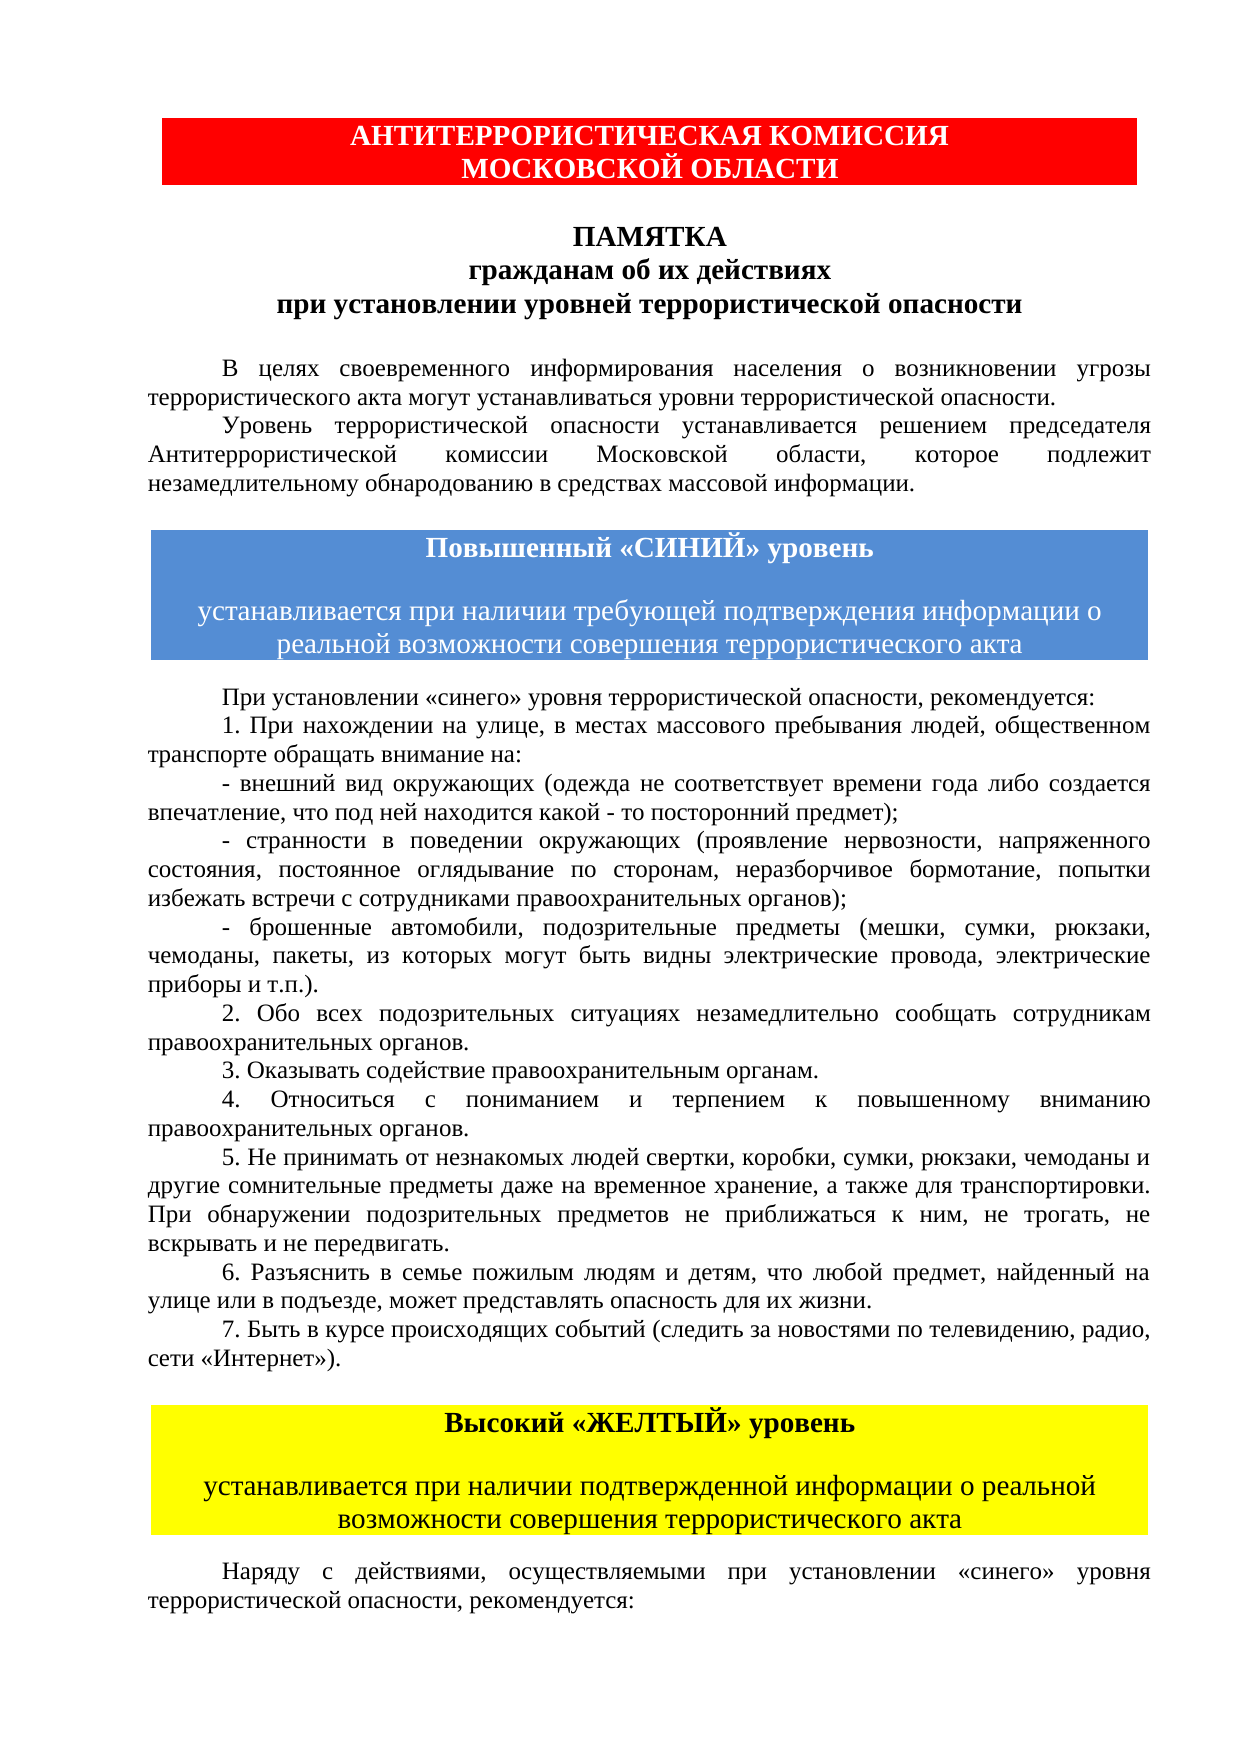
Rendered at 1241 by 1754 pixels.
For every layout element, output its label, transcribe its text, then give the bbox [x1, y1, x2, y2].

text 3. Оказывать содействие правоохранительным органам. [148, 1055, 1152, 1084]
text Уровень террористической опасности устанавливается решением председателя Антитеррористической комиссии Московской области, которое подлежит незамедлительному обнародованию в средствах массовой информации. [148, 410, 1152, 497]
text 2. Обо всех подозрительных ситуациях незамедлительно сообщать сотрудникам правоохранительных органов. [148, 998, 1152, 1055]
text При установлении «синего» уровня террористической опасности, рекомендуется: [148, 682, 1152, 710]
text ПАМЯТКА [148, 219, 1152, 252]
text при установлении уровней террористической опасности [148, 286, 1152, 319]
text гражданам об их действиях [148, 252, 1152, 286]
table_header АНТИТЕРРОРИСТИЧЕСКАЯ КОМИССИЯ МОСКОВСКОЙ ОБЛАСТИ [162, 118, 1137, 185]
text Наряду с действиями, осуществляемыми при установлении «синего» уровня террористической опасности, рекомендуется: [148, 1556, 1152, 1614]
table_header Высокий «ЖЕЛТЫЙ» уровень устанавливается при наличии подтвержденной информации о реальной возможности совершения террористического акта [151, 1405, 1148, 1535]
text - брошенные автомобили, подозрительные предметы (мешки, сумки, рюкзаки, чемоданы, пакеты, из которых могут быть видны электрические провода, электрические приборы и т.п.). [148, 912, 1152, 998]
text В целях своевременного информирования населения о возникновении угрозы террористического акта могут устанавливаться уровни террористической опасности. [148, 353, 1152, 410]
text - внешний вид окружающих (одежда не соответствует времени года либо создается впечатление, что под ней находится какой - то посторонний предмет); [148, 768, 1152, 825]
text 7. Быть в курсе происходящих событий (следить за новостями по телевидению, радио, сети «Интернет»). [148, 1314, 1152, 1372]
text 4. Относиться с пониманием и терпением к повышенному вниманию правоохранительных органов. [148, 1084, 1152, 1142]
table_header Повышенный «СИНИЙ» уровень устанавливается при наличии требующей подтверждения информации о реальной возможности совершения террористического акта [151, 530, 1148, 660]
text - странности в поведении окружающих (проявление нервозности, напряженного состояния, постоянное оглядывание по сторонам, неразборчивое бормотание, попытки избежать встречи с сотрудниками правоохранительных органов); [148, 825, 1152, 912]
text 5. Не принимать от незнакомых людей свертки, коробки, сумки, рюкзаки, чемоданы и другие сомнительные предметы даже на временное хранение, а также для транспортировки. При обнаружении подозрительных предметов не приближаться к ним, не трогать, не вскрывать и не передвигать. [148, 1142, 1152, 1257]
text 1. При нахождении на улице, в местах массового пребывания людей, общественном транспорте обращать внимание на: [148, 710, 1152, 768]
text 6. Разъяснить в семье пожилым людям и детям, что любой предмет, найденный на улице или в подъезде, может представлять опасность для их жизни. [148, 1257, 1152, 1314]
